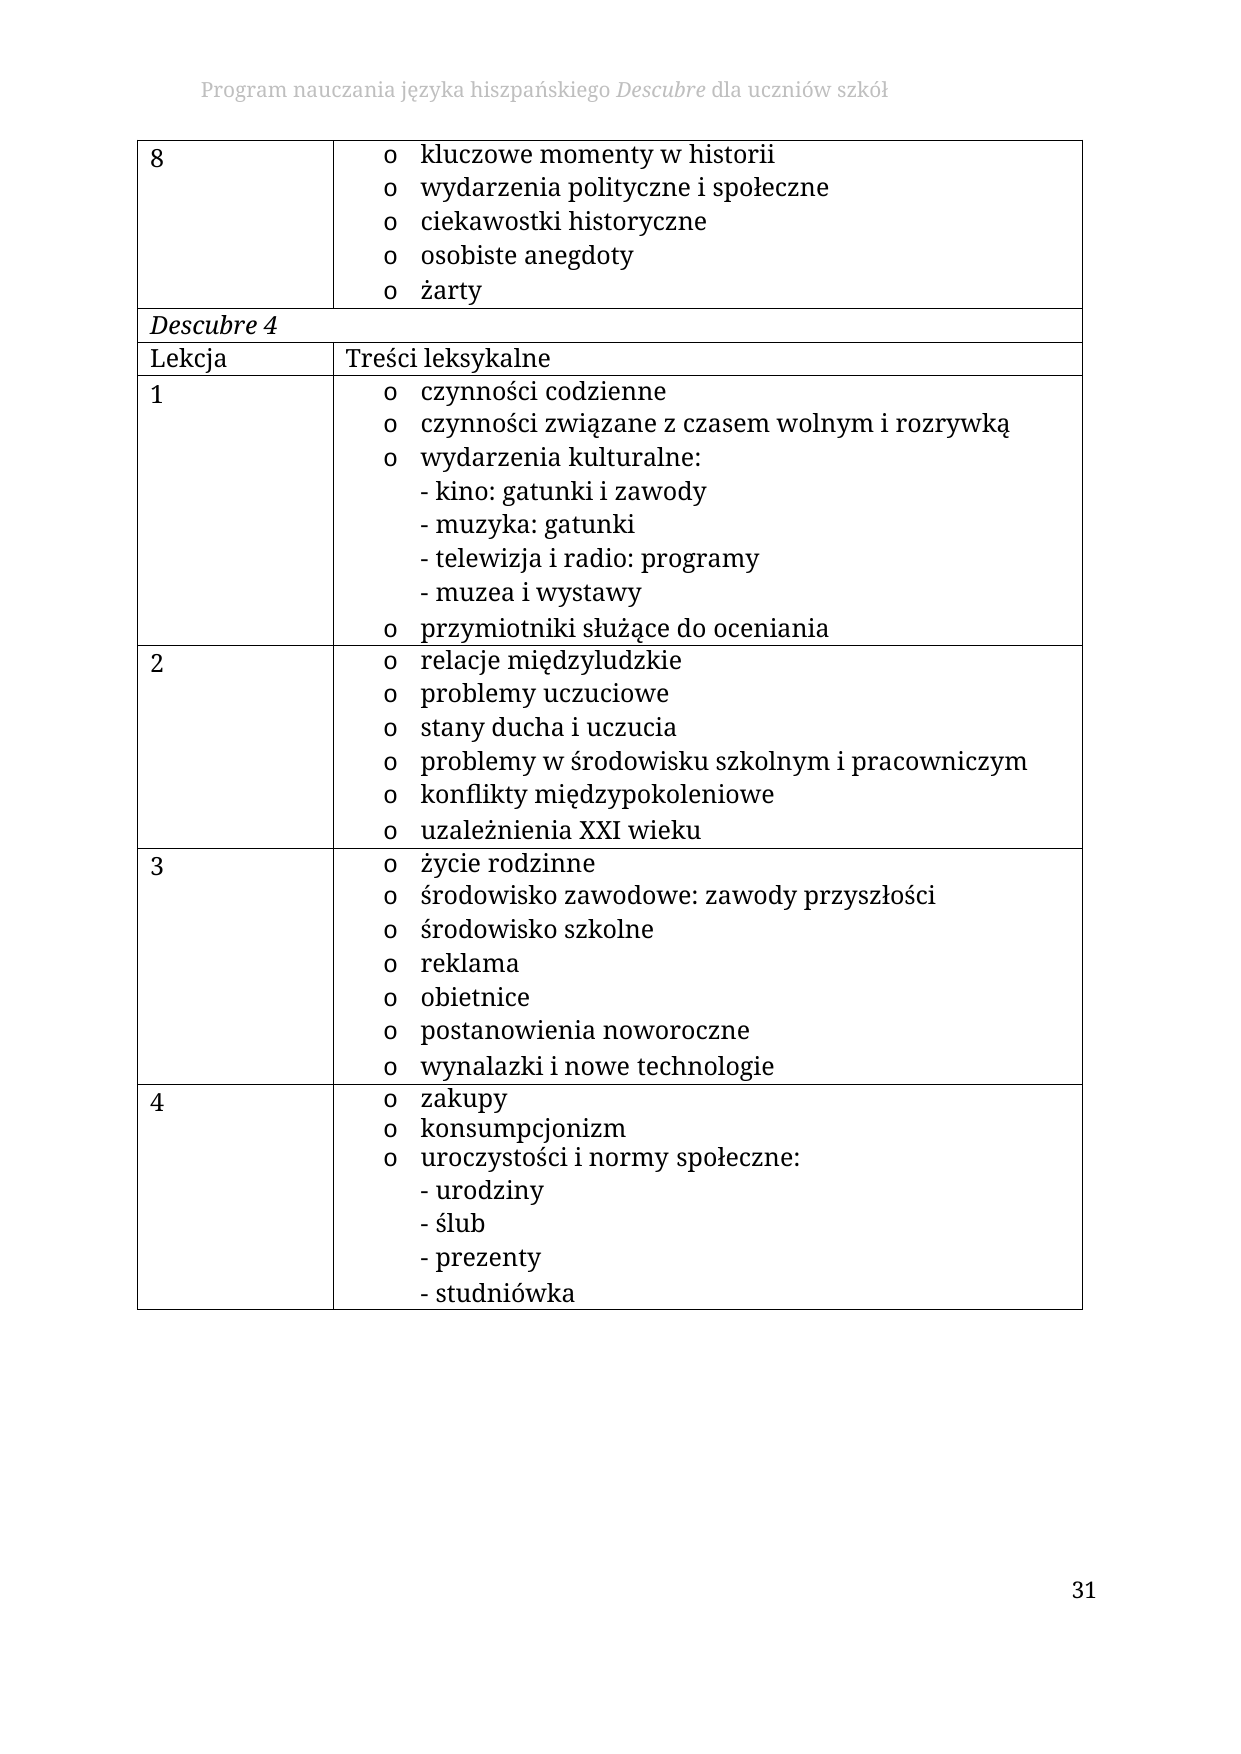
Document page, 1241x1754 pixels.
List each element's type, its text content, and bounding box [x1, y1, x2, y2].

table_cell Descubre 4 [138, 309, 1082, 342]
table_cell relacje międzyludzkie problemy uczuciowe stany ducha i uczucia problemy w środowisku szkolnym i pracowniczym konflikty międzypokoleniowe uzależnienia XXI wieku [334, 646, 1082, 848]
table_cell 1 [138, 376, 333, 645]
table_cell 8 [138, 141, 333, 308]
table_cell czynności codzienne czynności związane z czasem wolnym i rozrywką wydarzenia kulturalne: kino: gatunki i zawody muzyka: gatunki telewizja i radio: programy muzea i wystawy przymiotniki służące do oceniania [334, 376, 1082, 645]
table_cell życie rodzinne środowisko zawodowe: zawody przyszłości środowisko szkolne reklama obietnice postanowienia noworoczne wynalazki i nowe technologie [334, 849, 1082, 1083]
table_cell kluczowe momenty w historii wydarzenia polityczne i społeczne ciekawostki historyczne osobiste anegdoty żarty [334, 141, 1082, 308]
table_cell 4 [138, 1085, 333, 1309]
table_cell zakupy konsumpcjonizm uroczystości i normy społeczne: urodziny ślub prezenty studniówka [334, 1085, 1082, 1309]
table_cell Treści leksykalne [334, 343, 1082, 375]
table_cell Lekcja [138, 343, 333, 375]
table_cell 3 [138, 849, 333, 1083]
table_cell 2 [138, 646, 333, 848]
